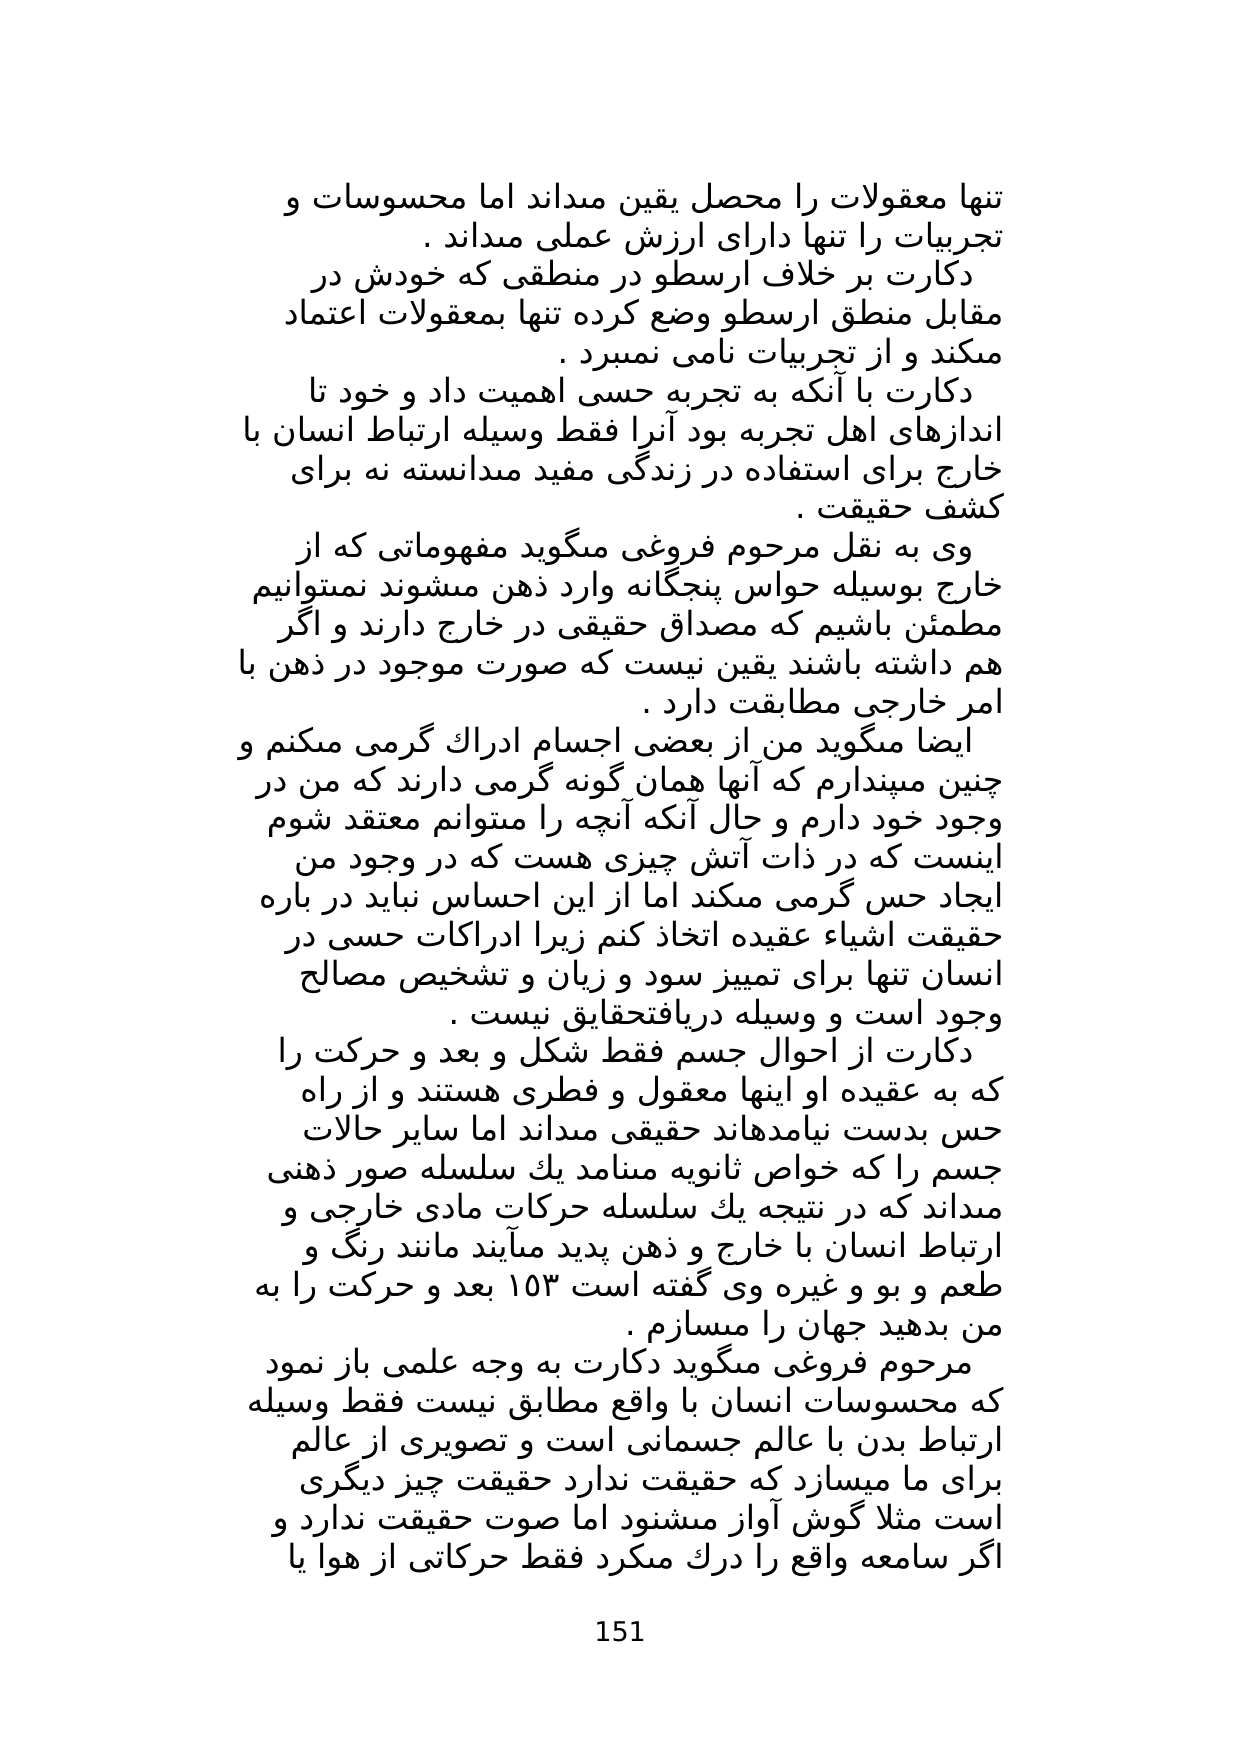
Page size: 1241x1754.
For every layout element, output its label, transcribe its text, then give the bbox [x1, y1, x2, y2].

text دكارت از احوال جسم فقط شكل و بعد و حركت را كه به عقيده او اينها معقول و فطرى هستند و از راه حس بدست نيامده‏اند حقيقى مى‏داند اما ساير حالات جسم را كه خواص ثانويه مى‏نامد يك سلسله صور ذهنى مى‏داند كه در نتيجه يك سلسله حركات مادى خارجى و ارتباط انسان با خارج و ذهن پديد مى‏آيند مانند رنگ و طعم و بو و غيره وى گفته است ١٥٣ بعد و حركت را به من بدهيد جهان را مى‏سازم . [236, 1032, 1004, 1343]
text دكارت با آنكه به تجربه حسى اهميت داد و خود تا اندازه‏اى اهل تجربه بود آنرا فقط وسيله ارتباط انسان با خارج براى استفاده در زندگى مفيد مى‏دانسته نه براى كشف حقيقت . [236, 371, 1004, 527]
text وى به نقل مرحوم فروغى مى‏گويد مفهوماتى كه از خارج بوسيله حواس پنجگانه وارد ذهن مى‏شوند نمى‏توانيم مطمئن باشيم كه مصداق حقيقى در خارج دارند و اگر هم داشته باشند يقين نيست كه صورت موجود در ذهن با امر خارجى مطابقت دارد . [236, 527, 1004, 721]
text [236, 177, 1004, 255]
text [236, 1343, 1004, 1576]
text دكارت بر خلاف ارسطو در منطقى كه خودش در مقابل منطق ارسطو وضع كرده تنها بمعقولات اعتماد مى‏كند و از تجربيات نامى نمى‏برد . [236, 255, 1004, 371]
text ايضا مى‏گويد من از بعضى اجسام ادراك گرمى مى‏كنم و چنين مى‏پندارم كه آنها همان گونه گرمى دارند كه من در وجود خود دارم و حال آنكه آنچه را مى‏توانم معتقد شوم اينست كه در ذات آتش چيزى هست كه در وجود من ايجاد حس گرمى مى‏كند اما از اين احساس نبايد در باره حقيقت اشياء عقيده اتخاذ كنم زيرا ادراكات حسى در انسان تنها براى تمييز سود و زيان و تشخيص مصالح وجود است و وسيله دريافت‏حقايق نيست . [236, 721, 1004, 1032]
